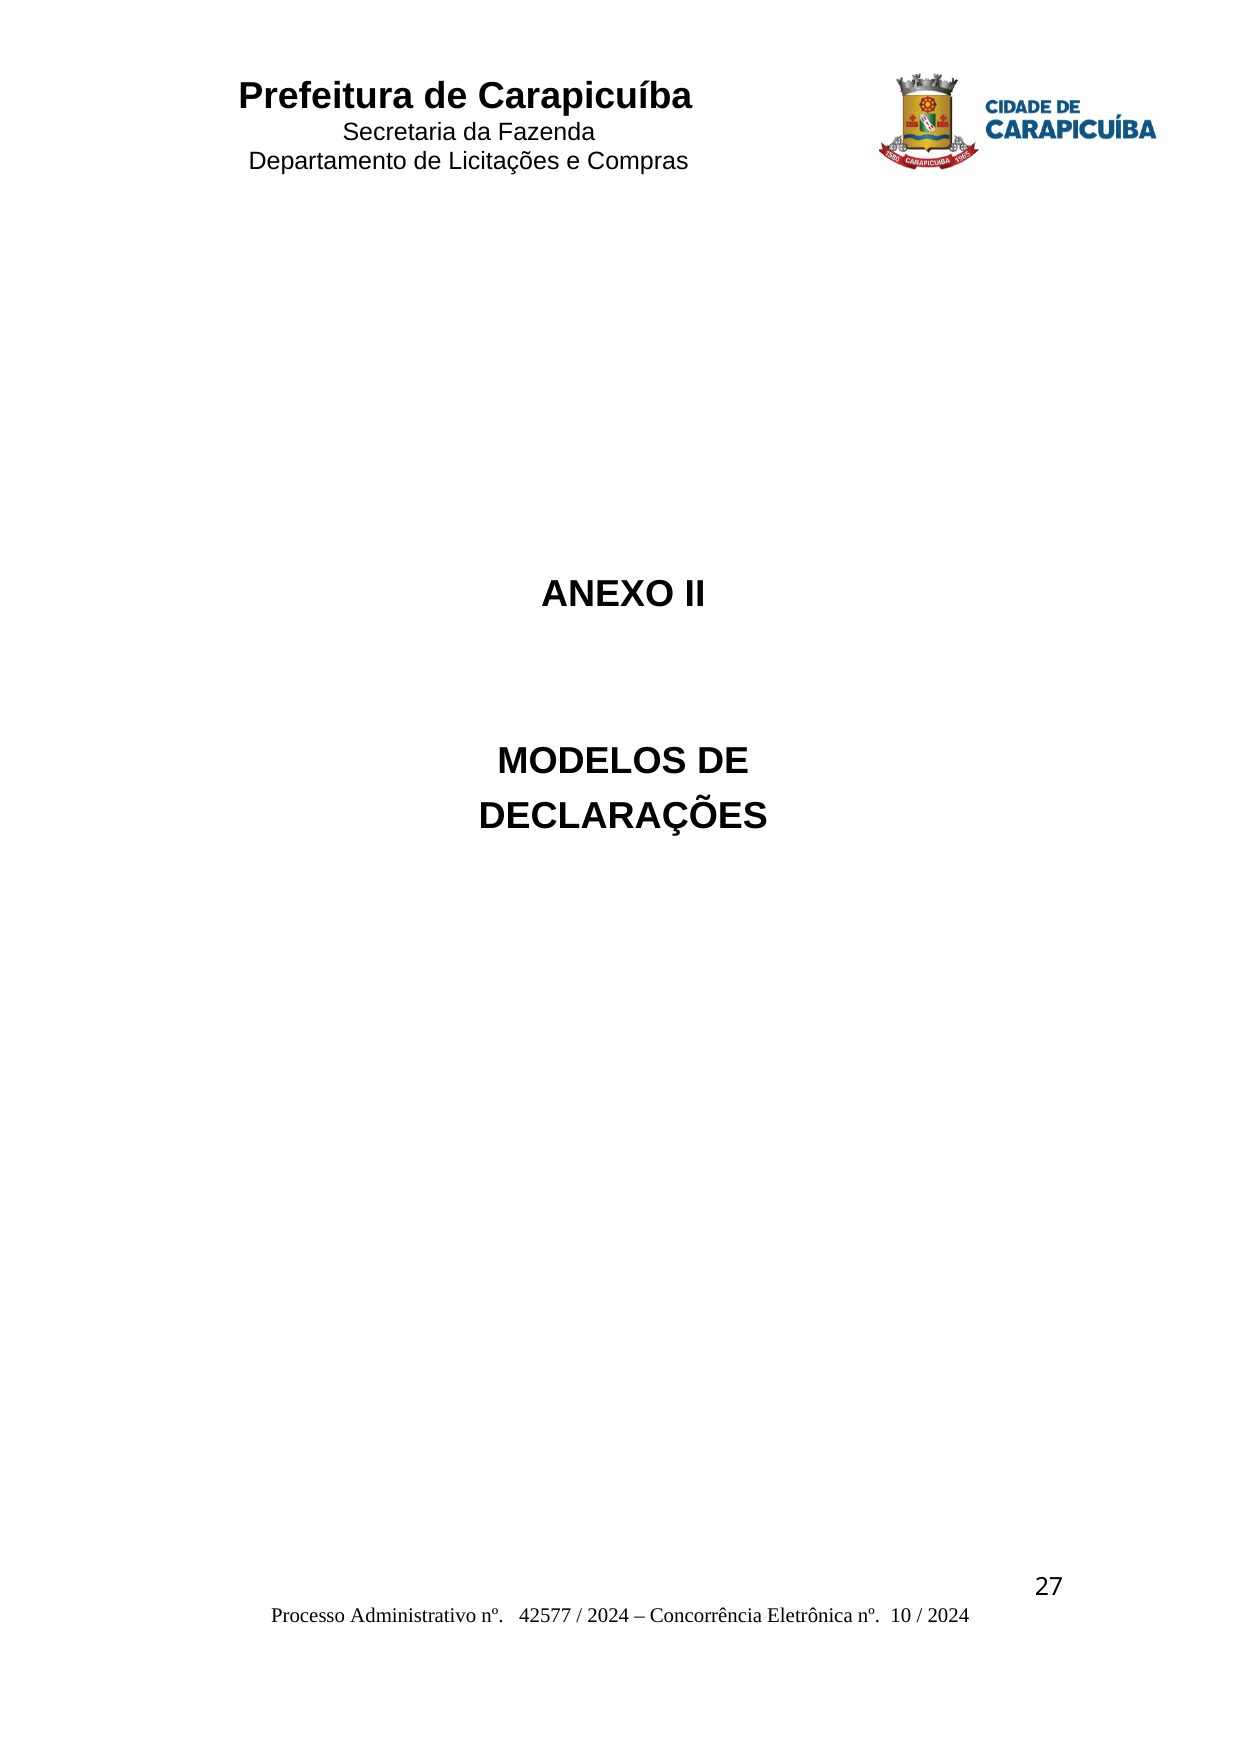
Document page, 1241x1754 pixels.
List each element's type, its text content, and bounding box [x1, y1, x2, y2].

picture [877, 65, 1159, 172]
text DECLARAÇÕES [207, 793, 1039, 837]
text ANEXO II [207, 571, 1039, 614]
text MODELOS DE [207, 738, 1039, 781]
